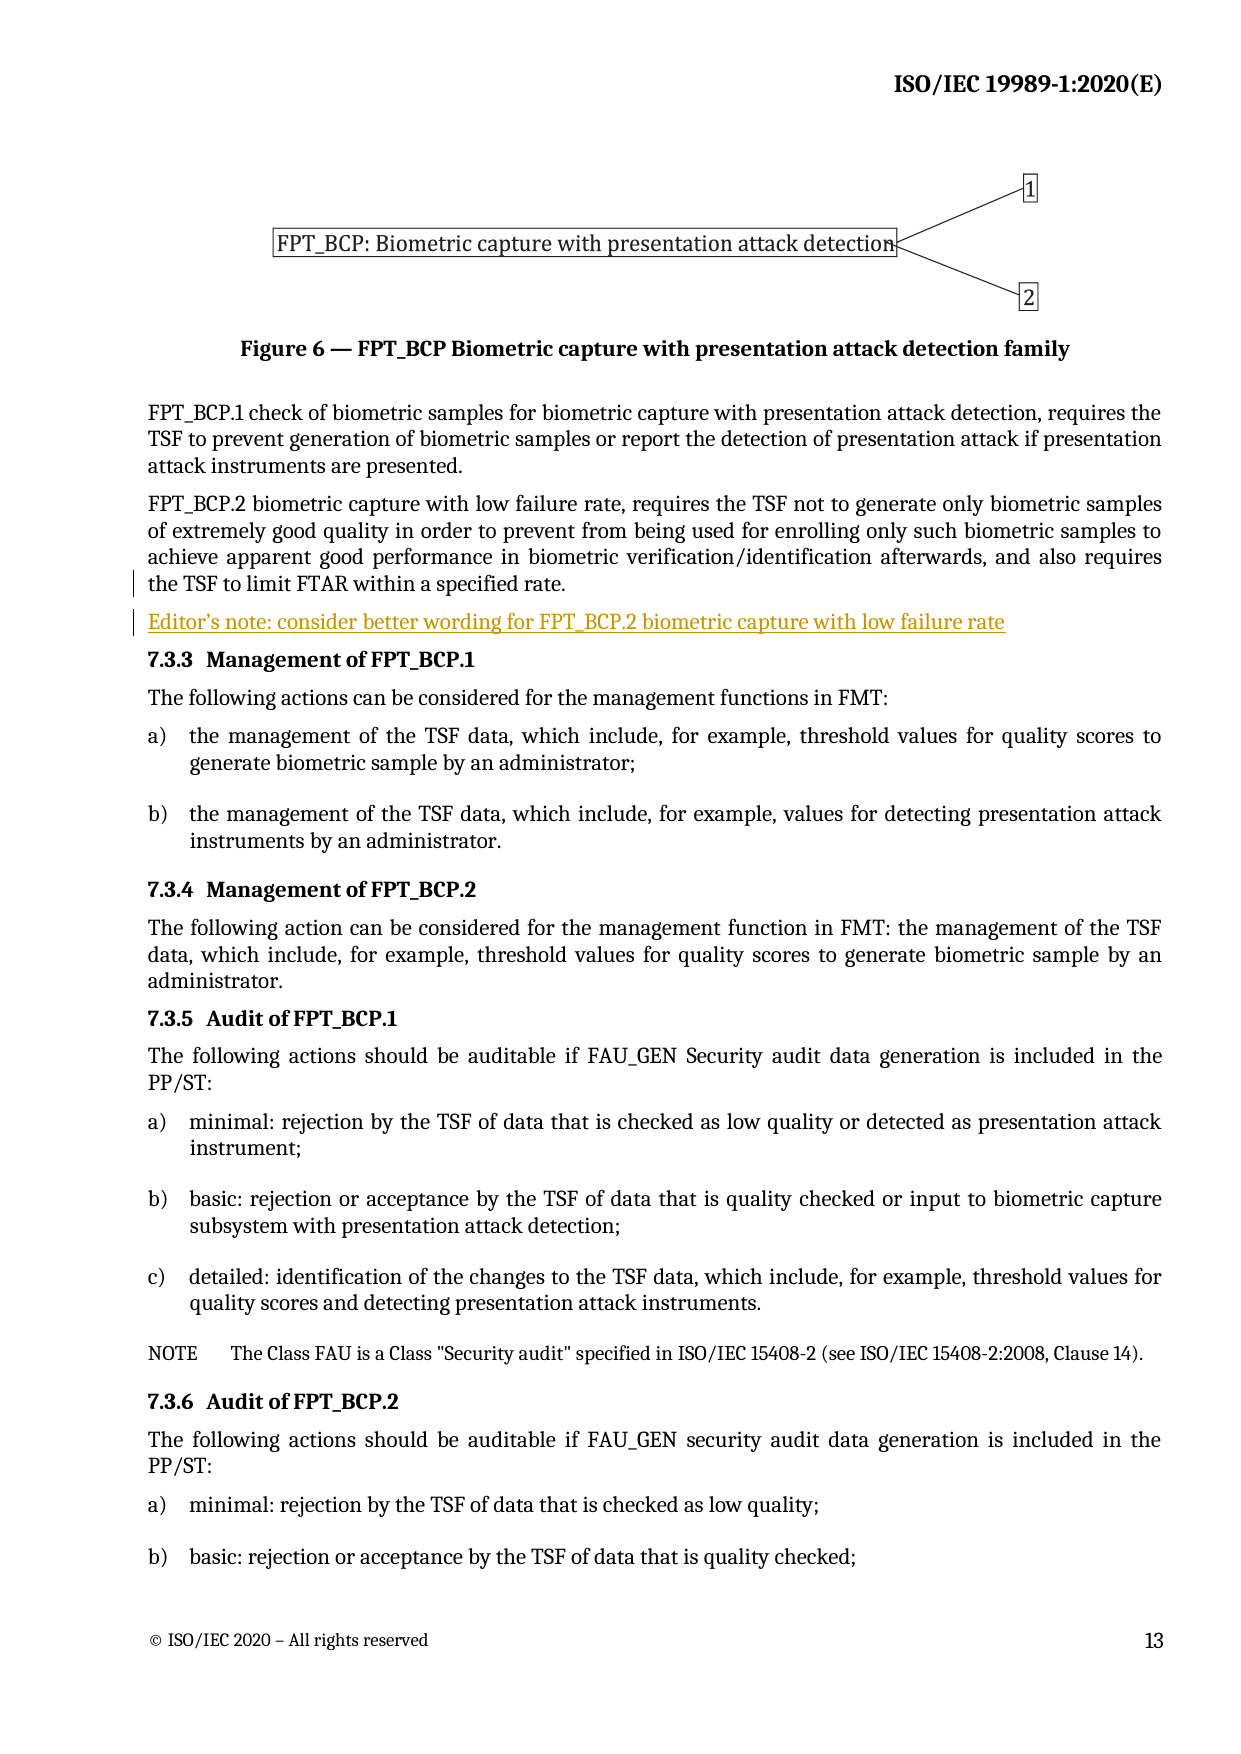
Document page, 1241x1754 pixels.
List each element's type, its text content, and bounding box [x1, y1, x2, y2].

list a) minimal: rejection by the TSF of data that is checked as low quality or detected as presentation attack instrument; [148, 1108, 1163, 1161]
text The following action can be considered for the management function in FMT: the management of the TSF data, which include, for example, threshold values for quality scores to generate biometric sample by an administrator. [148, 915, 1163, 994]
text FPT_BCP.2 biometric capture with low failure rate, requires the TSF not to generate only biometric samples of extremely good quality in order to prevent from being used for enrolling only such biometric samples to achieve apparent good performance in biometric verification/identification afterwards, and also requires the TSF to limit FTAR within a specified rate. [148, 491, 1163, 597]
text The following actions can be considered for the management functions in FMT: [148, 684, 1163, 711]
subtitle Audit of FPT_BCP.2 [148, 1391, 1163, 1414]
text FPT_BCP.1 check of biometric samples for biometric capture with presentation attack detection, requires the TSF to prevent generation of biometric samples or report the detection of presentation attack if presentation attack instruments are presented. [148, 400, 1163, 479]
title Figure 6 — FPT_BCP Biometric capture with presentation attack detection family [148, 336, 1163, 362]
picture [272, 173, 1039, 311]
list b) basic: rejection or acceptance by the TSF of data that is quality checked; [148, 1543, 1163, 1570]
list c) detailed: identification of the changes to the TSF data, which include, for example, threshold values for quality scores and detecting presentation attack instruments. [148, 1264, 1163, 1317]
subtitle Management of FPT_BCP.2 [148, 879, 1163, 903]
text NOTE The Class FAU is a Class "Security audit" specified in ISO/IEC 15408-2 (see ISO/IEC 15408-2:2008, Clause 14). [148, 1342, 1163, 1366]
list b) the management of the TSF data, which include, for example, values for detecting presentation attack instruments by an administrator. [148, 801, 1163, 854]
list a) the management of the TSF data, which include, for example, threshold values for quality scores to generate biometric sample by an administrator; [148, 723, 1163, 776]
list b) basic: rejection or acceptance by the TSF of data that is quality checked or input to biometric capture subsystem with presentation attack detection; [148, 1186, 1163, 1239]
text The following actions should be auditable if FAU_GEN Security audit data generation is included in the PP/ST: [148, 1043, 1163, 1096]
subtitle Audit of FPT_BCP.1 [148, 1007, 1163, 1031]
text The following actions should be auditable if FAU_GEN security audit data generation is included in the PP/ST: [148, 1427, 1163, 1480]
subtitle Management of FPT_BCP.1 [148, 648, 1163, 672]
list a) minimal: rejection by the TSF of data that is checked as low quality; [148, 1492, 1163, 1518]
